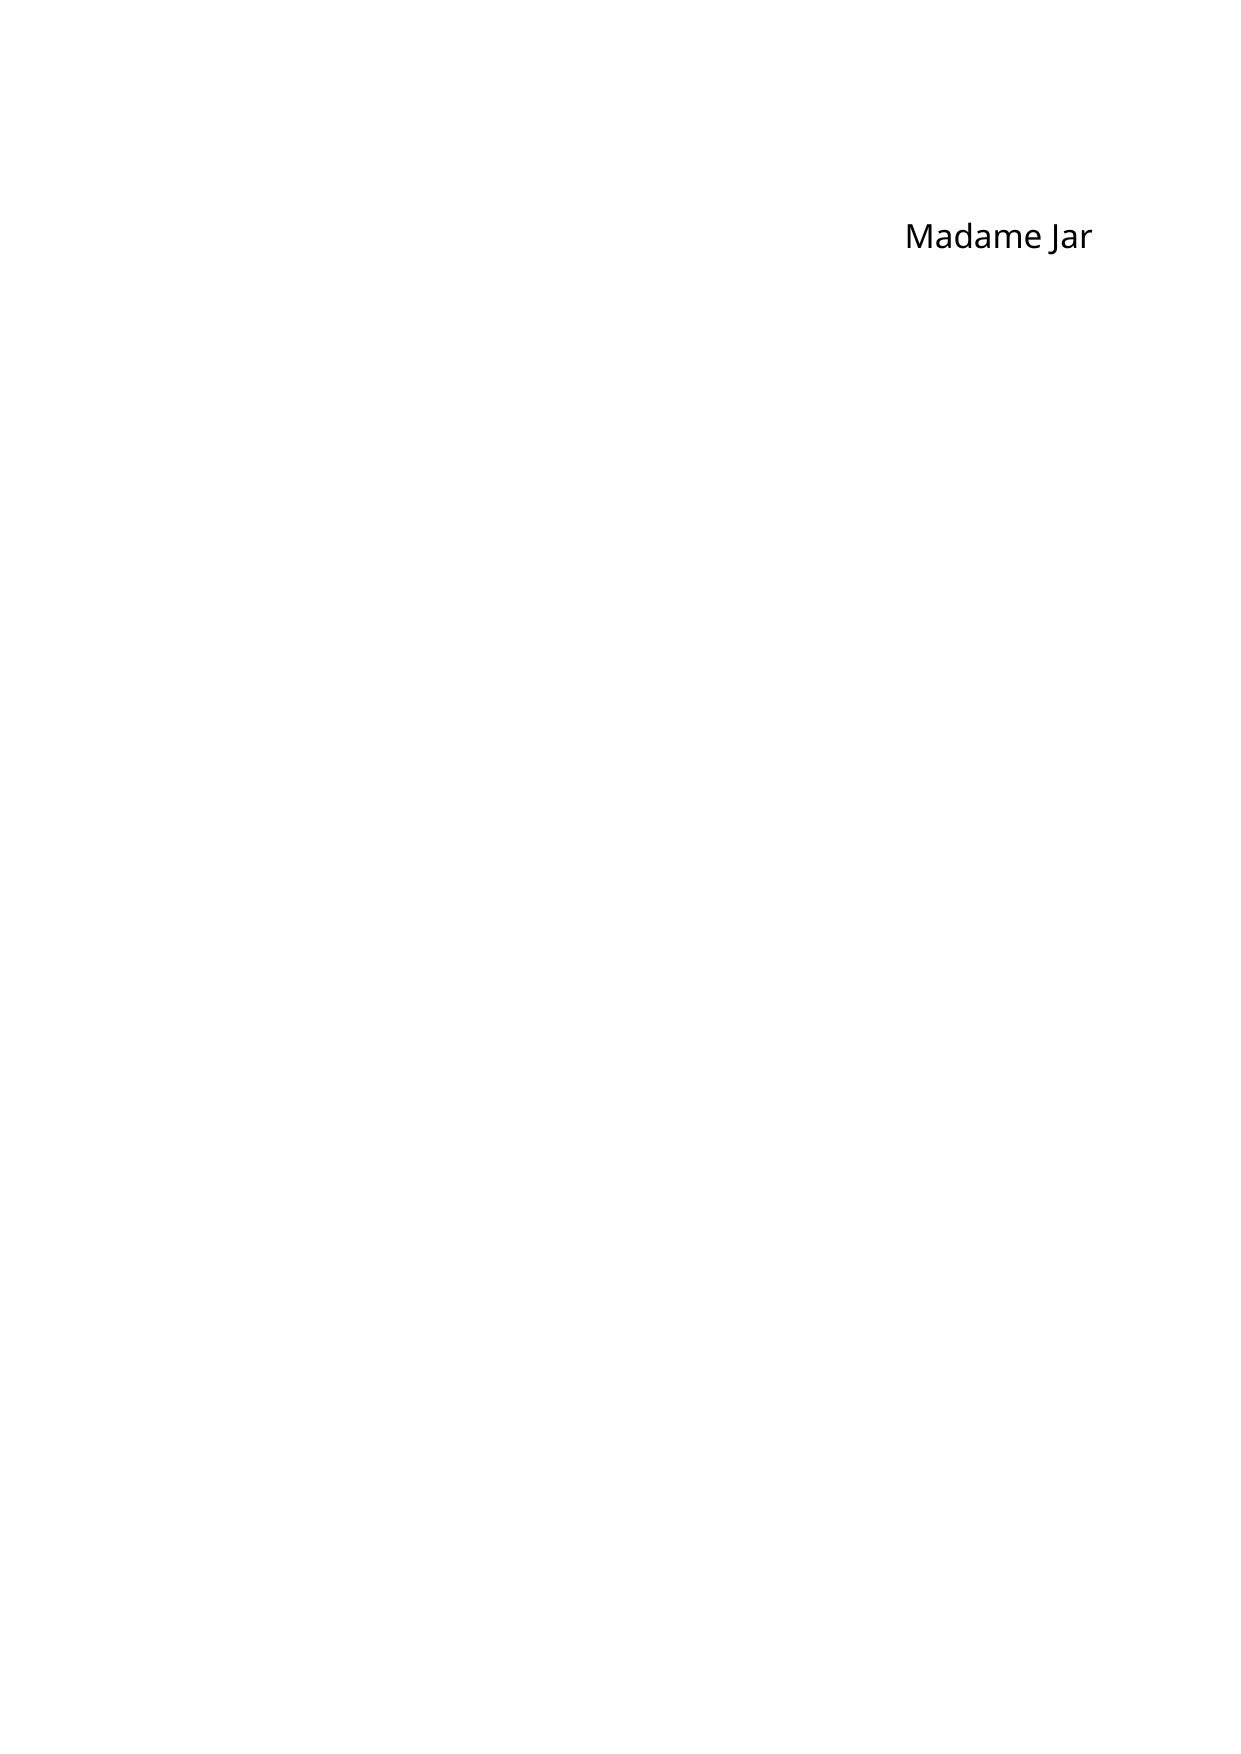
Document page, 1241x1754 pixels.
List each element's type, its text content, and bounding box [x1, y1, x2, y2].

text Madame Jar [148, 213, 1093, 259]
